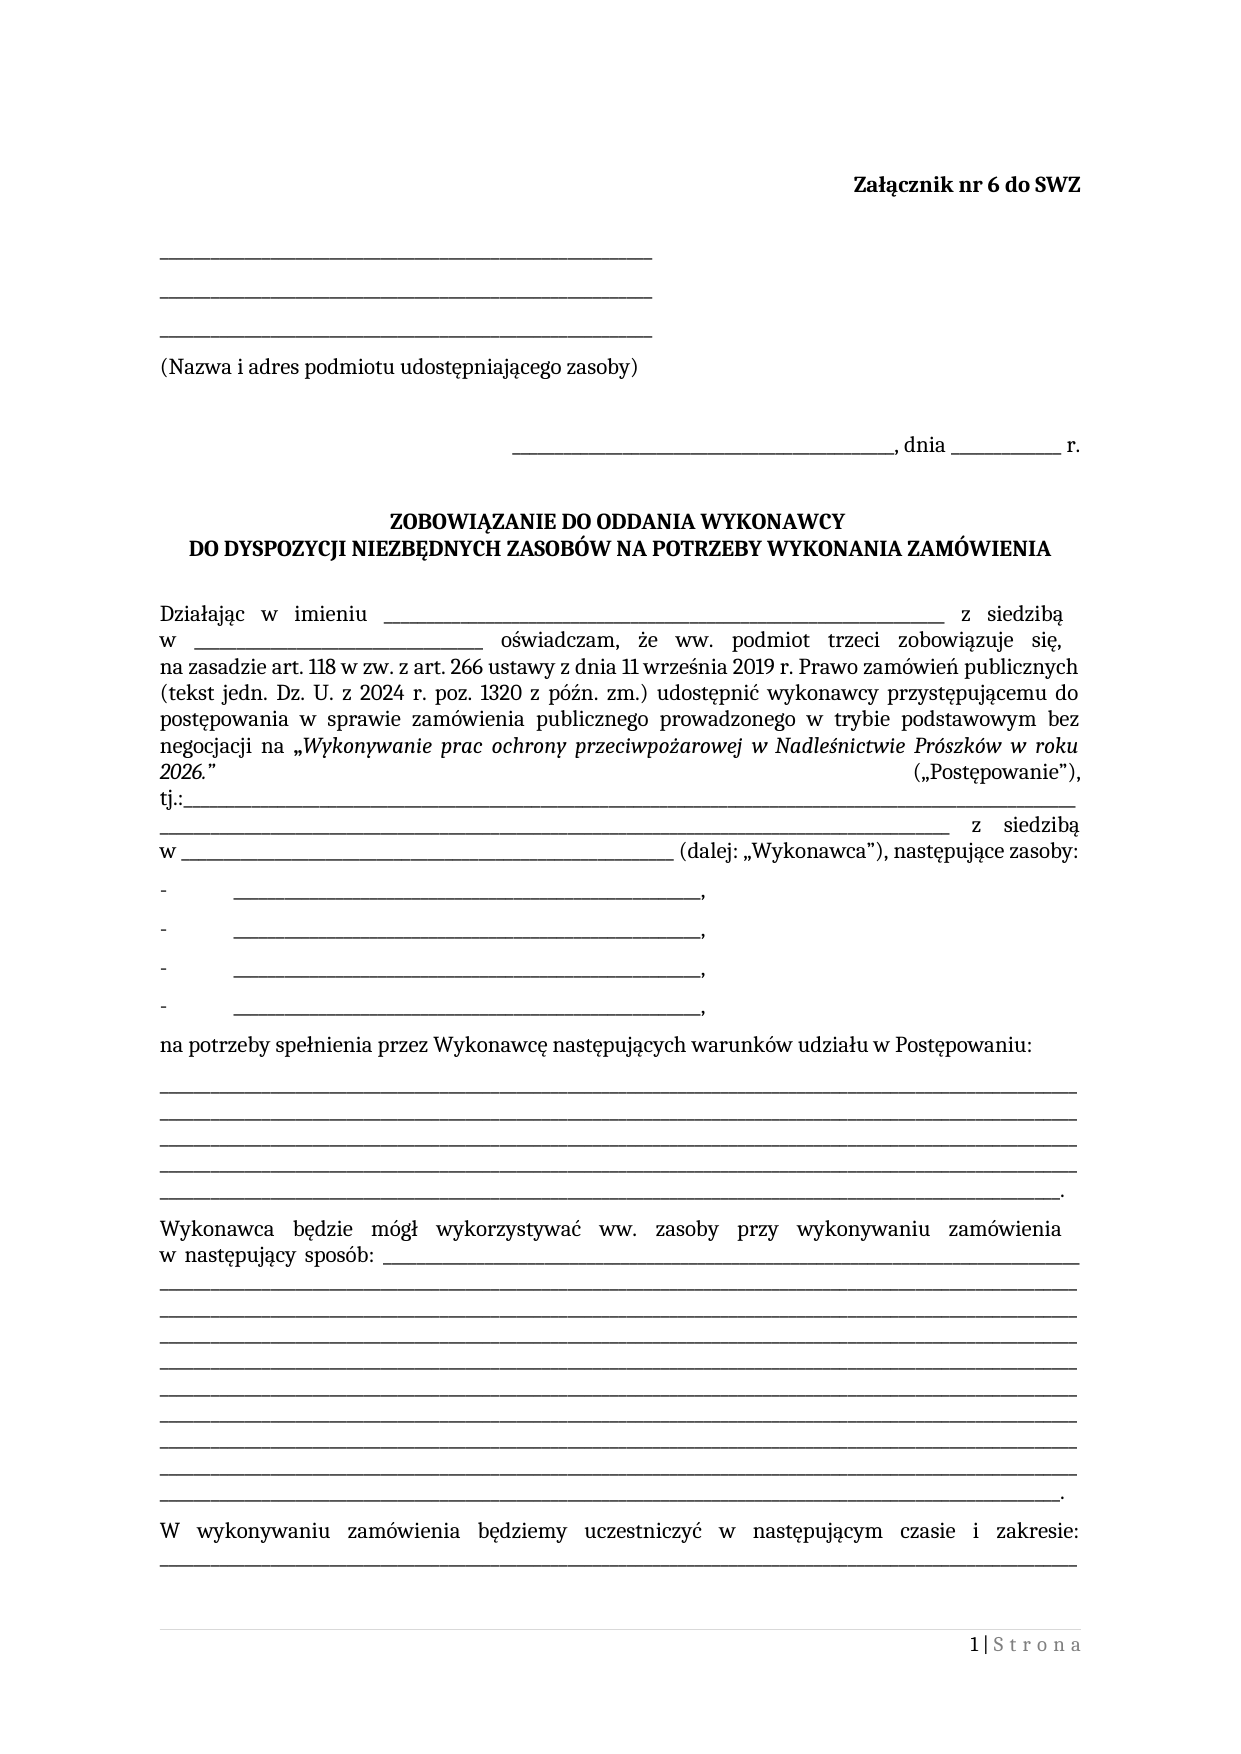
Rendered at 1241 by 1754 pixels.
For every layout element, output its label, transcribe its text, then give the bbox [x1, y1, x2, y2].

text _____________________________________________, dnia _____________ r. [159, 431, 1081, 458]
text __________________________________________________________ [159, 276, 1081, 302]
text na potrzeby spełnienia przez Wykonawcę następujących warunków udziału w Postępowaniu: [159, 1032, 1081, 1058]
text __________________________________________________________________________________________________________________________________________________________________________________________________________________________________________________________________________________________________________________________________________________________________________________________________________________________________________________________________________________________________________________________________________________________. [159, 1071, 1081, 1203]
text Załącznik nr 6 do SWZ [159, 172, 1081, 198]
text - _______________________________________________________, [159, 993, 1081, 1020]
text Wykonawca będzie mógł wykorzystywać ww. zasoby przy wykonywaniu zamówienia w następujący sposób: __________________________________________________________________________________ __________________________________________________________________________________________________________________________________________________________________________________________________________________________________________________________________________________________________________________________________________________________________________________________________________________________________________________________________________________________________________________________________________________________________________________________________________________________________________________________________________________________________________________________________________________________________________________________________________________________________________________________________________________________________________________________________________________________________________________________________________. [159, 1215, 1081, 1505]
text - _______________________________________________________, [159, 954, 1081, 981]
text __________________________________________________________ [159, 237, 1081, 263]
text __________________________________________________________ [159, 315, 1081, 341]
text - _______________________________________________________, [159, 916, 1081, 942]
text (Nazwa i adres podmiotu udostępniającego zasoby) [159, 354, 1081, 380]
text - _______________________________________________________, [159, 877, 1081, 903]
text Działając w imieniu __________________________________________________________________ z siedzibą w __________________________________ oświadczam, że ww. podmiot trzeci zobowiązuje się, na zasadzie art. 118 w zw. z art. 266 ustawy z dnia 11 września 2019 r. Prawo zamówień publicznych (tekst jedn. Dz. U. z 2024 r. poz. 1320 z późn. zm.) udostępnić wykonawcy przystępującemu do postępowania w sprawie zamówienia publicznego prowadzonego w trybie podstawowym bez negocjacji na „Wykonywanie prac ochrony przeciwpożarowej w Nadleśnictwie Prószków w roku 2026.” („Postępowanie”), tj.:______________________________________________________________________________________________________________________________________________________________________________________________________ z siedzibą w __________________________________________________________ (dalej: „Wykonawca”), następujące zasoby: [159, 601, 1081, 864]
text ZOBOWIĄZANIE DO ODDANIA WYKONAWCY DO DYSPOZYCJI NIEZBĘDNYCH ZASOBÓW NA POTRZEBY WYKONANIA ZAMÓWIENIA [159, 509, 1081, 562]
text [159, 1518, 1081, 1570]
